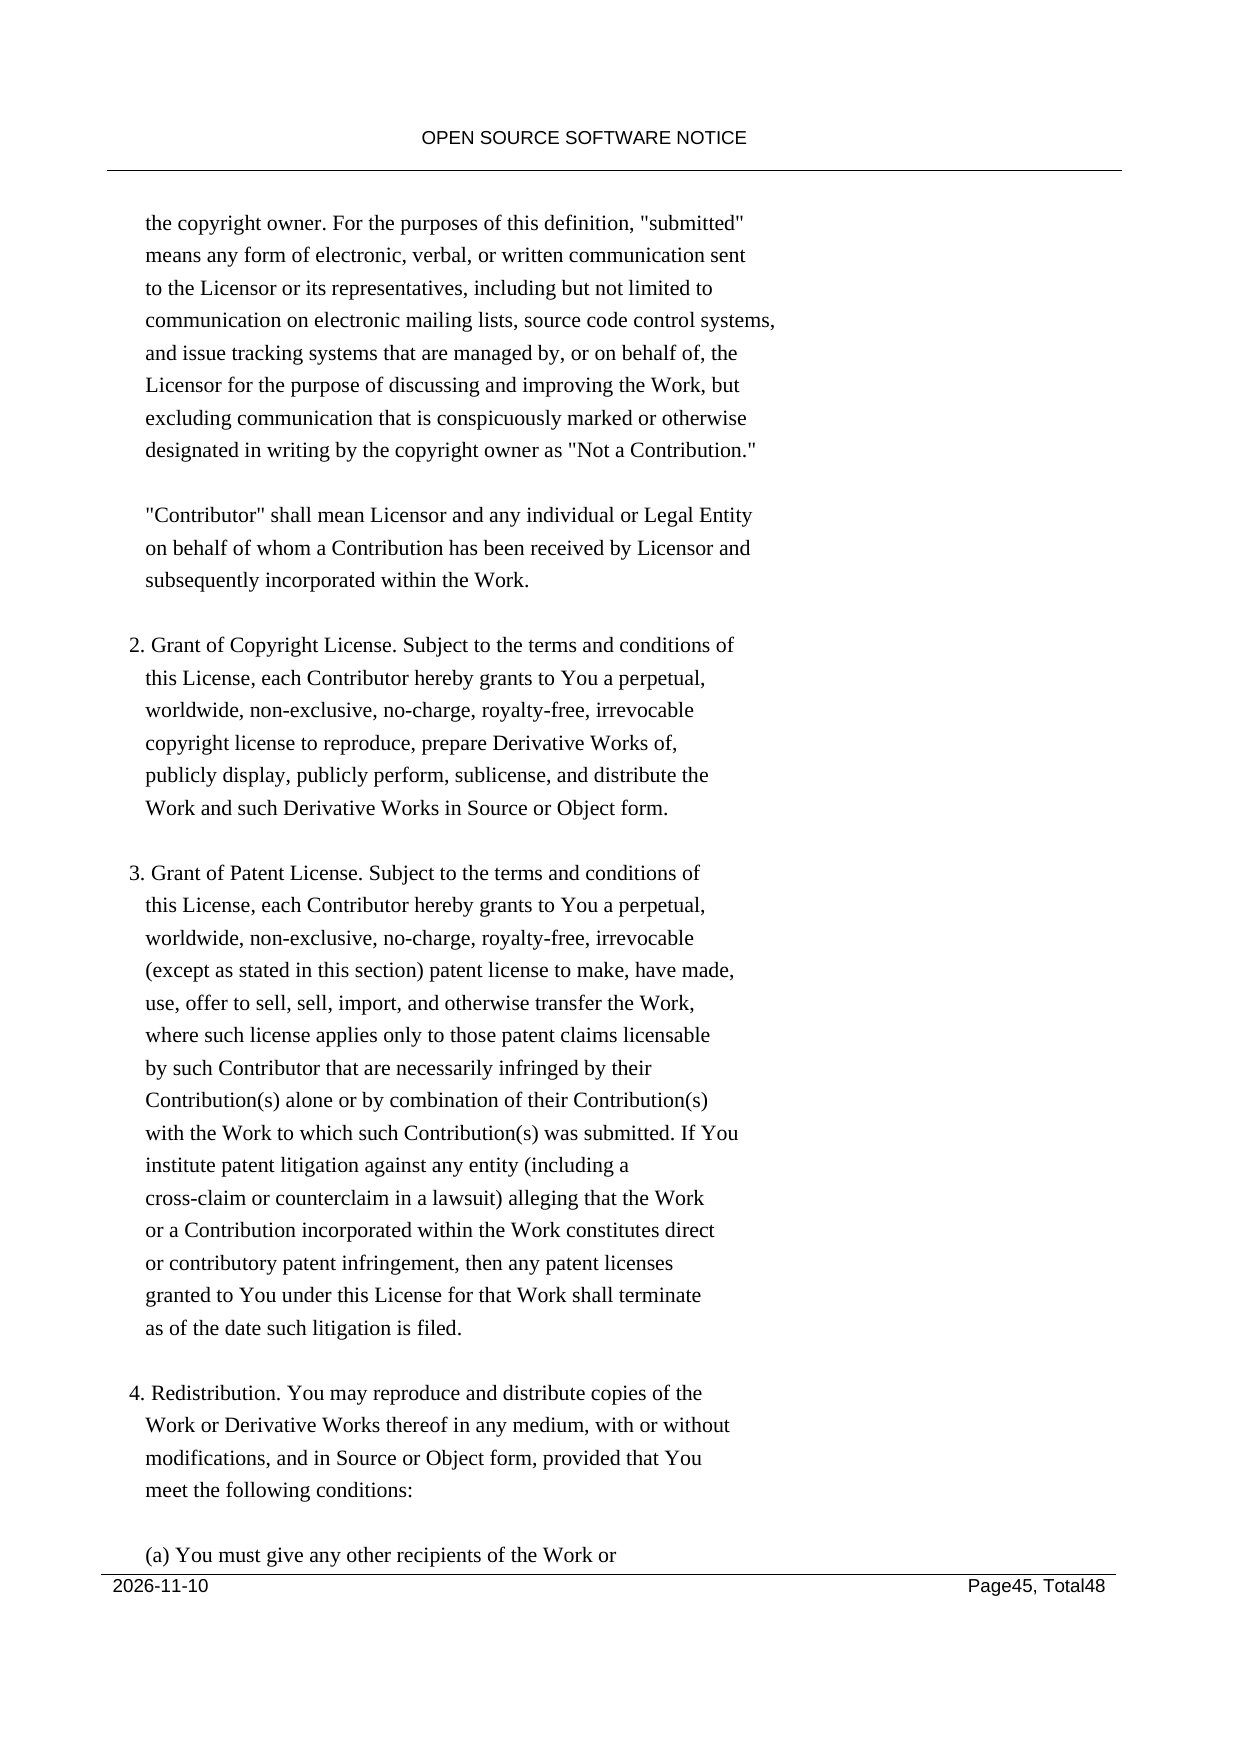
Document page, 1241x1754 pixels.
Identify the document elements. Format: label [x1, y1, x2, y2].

text [112, 206, 1128, 1571]
